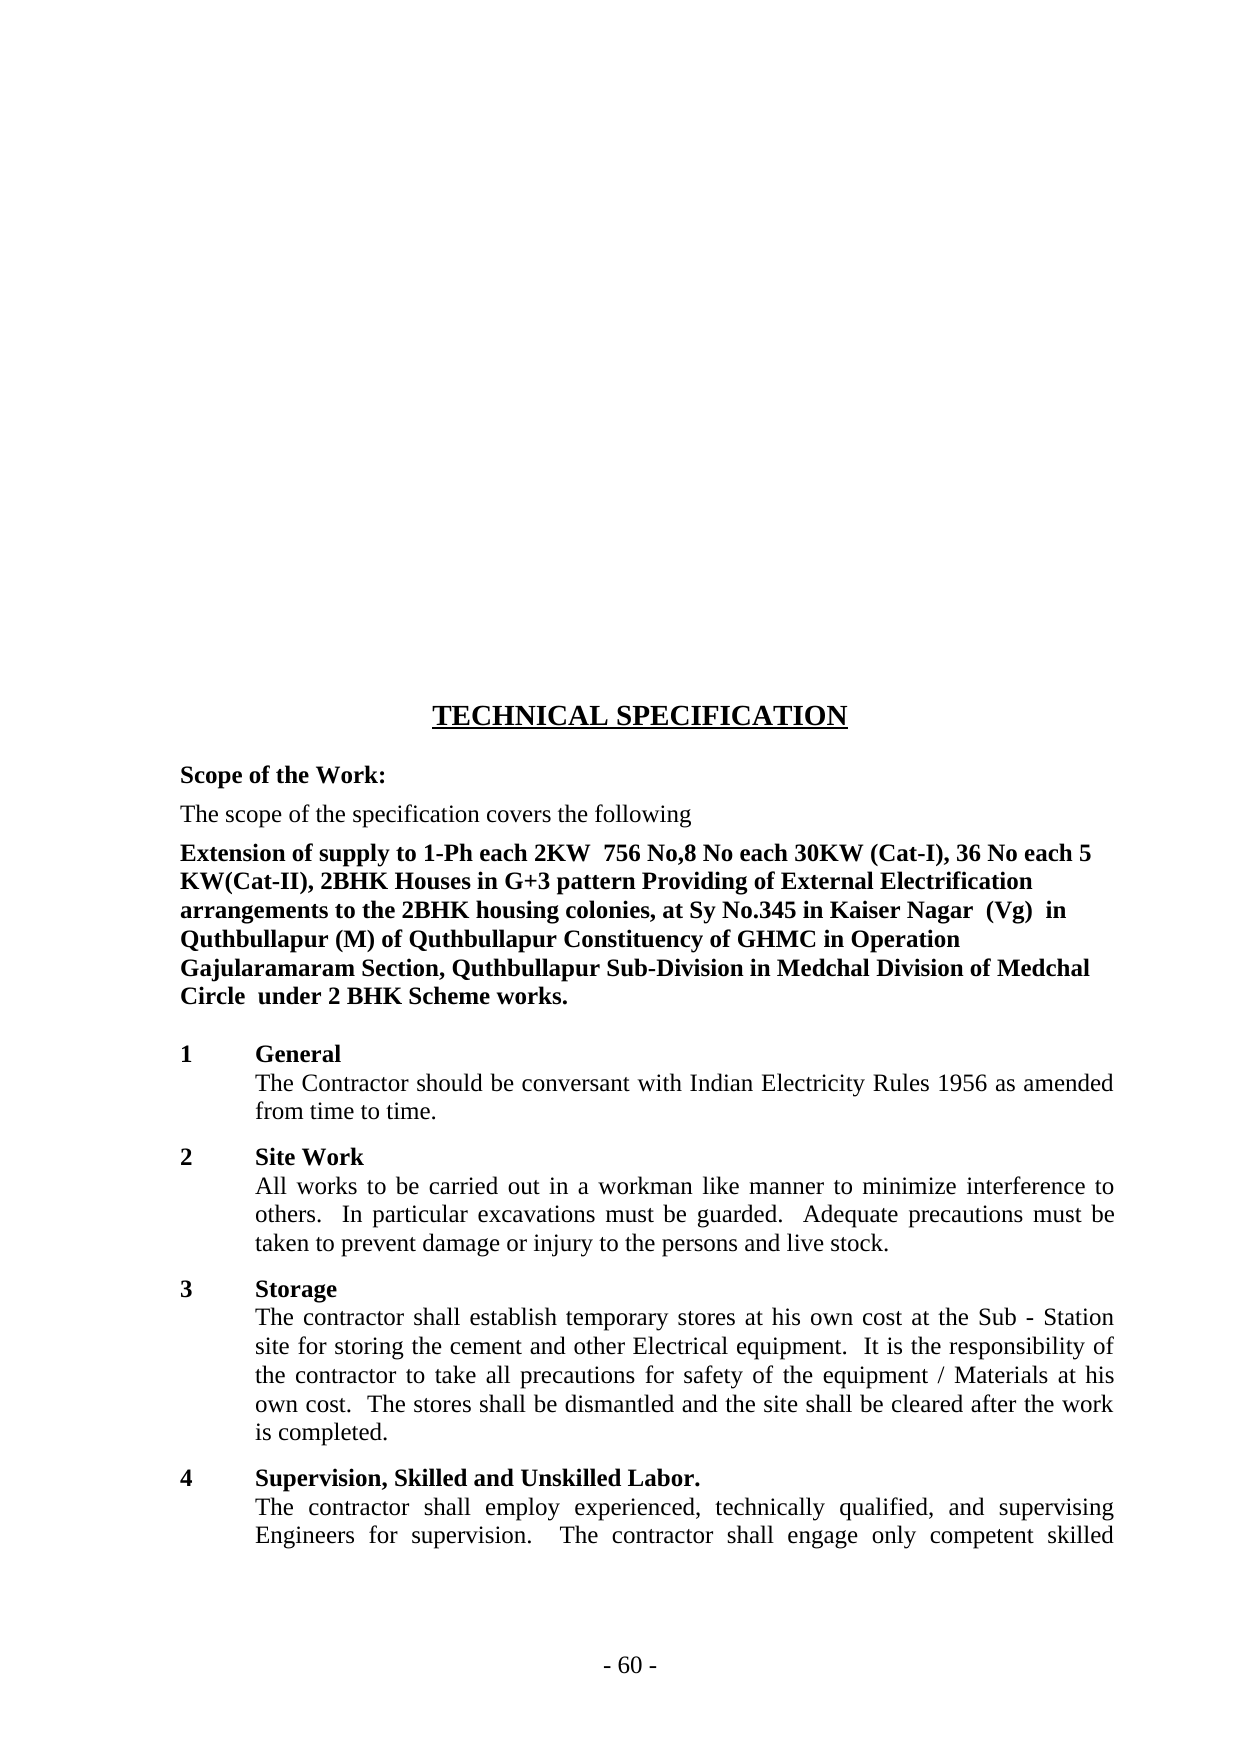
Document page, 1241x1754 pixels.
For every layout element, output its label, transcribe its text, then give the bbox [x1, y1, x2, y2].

text Circle under 2 BHK Scheme works. [180, 981, 1115, 1010]
text 4 Supervision, Skilled and Unskilled Labor. [180, 1463, 1115, 1492]
text The contractor shall establish temporary stores at his own cost at the Sub - Station site for storing the cement and other Electrical equipment. It is the responsibility of the contractor to take all precautions for safety of the equipment / Materials at his own cost. The stores shall be dismantled and the site shall be cleared after the work is completed. [180, 1302, 1115, 1446]
text 2 Site Work [180, 1142, 1115, 1171]
text TECHNICAL SPECIFICATION [255, 698, 1115, 731]
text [180, 1492, 1115, 1549]
text The Contractor should be conversant with Indian Electricity Rules 1956 as amended from time to time. [180, 1068, 1115, 1125]
text arrangements to the 2BHK housing colonies, at Sy No.345 in Kaiser Nagar (Vg) in [180, 895, 1115, 924]
text Scope of the Work: [180, 760, 1115, 789]
text 1 General [180, 1039, 1115, 1068]
text Quthbullapur (M) of Quthbullapur Constituency of GHMC in Operation [180, 924, 1115, 953]
text KW(Cat-II), 2BHK Houses in G+3 pattern Providing of External Electrification [180, 866, 1115, 895]
text Gajularamaram Section, Quthbullapur Sub-Division in Medchal Division of Medchal [180, 953, 1115, 981]
text Extension of supply to 1-Ph each 2KW 756 No,8 No each 30KW (Cat-I), 36 No each 5 [180, 838, 1115, 866]
text The scope of the specification covers the following [180, 799, 1115, 828]
text 3 Storage [180, 1274, 1115, 1302]
text All works to be carried out in a workman like manner to minimize interference to others. In particular excavations must be guarded. Adequate precautions must be taken to prevent damage or injury to the persons and live stock. [180, 1171, 1115, 1257]
